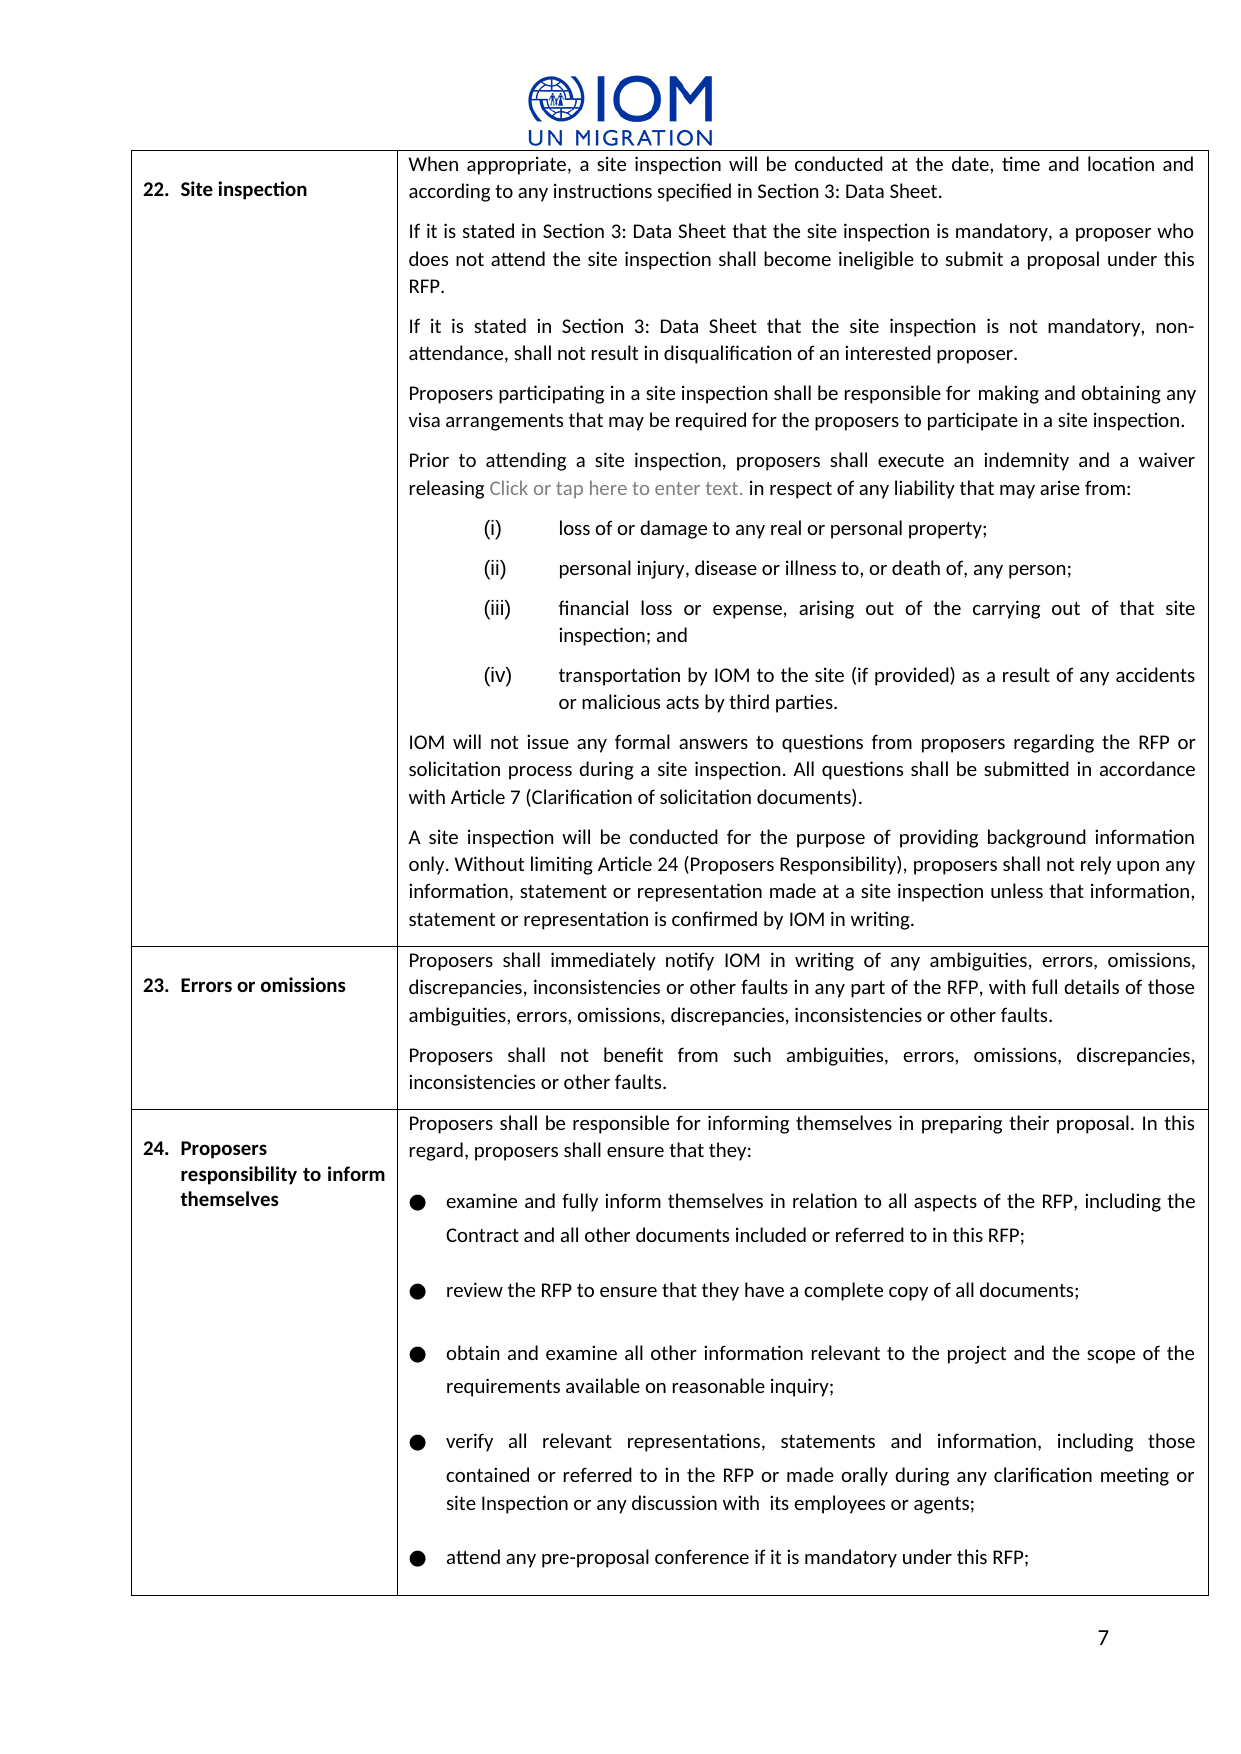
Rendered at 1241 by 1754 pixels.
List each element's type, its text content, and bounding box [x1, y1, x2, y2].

picture [524, 75, 716, 147]
table_cell Proposers shall immediately notify in writing of any ambiguities, errors, omissions, discrepancies, inconsistencies or other faults in any part of the RFP, with full details of those ambiguities, errors, omissions, discrepancies, inconsistencies or other faults. Proposers shall not benefit from such ambiguities, errors, omissions, discrepancies, inconsistencies or other faults. [398, 947, 1208, 1109]
table_cell Site inspection [132, 151, 397, 946]
table_cell Proposers responsibility to inform themselves [132, 1110, 397, 1595]
table_cell When appropriate, a site inspection will be conducted at the date, time and location and according to any instructions specified in Section 3: Data Sheet. If it is stated in Section 3: Data Sheet that the site inspection is mandatory, a proposer who does not attend the site inspection shall become ineligible to submit a proposal under this RFP. If it is stated in Section 3: Data Sheet that the site inspection is not mandatory, non-attendance, shall not result in disqualification of an interested proposer. Proposers participating in a site inspection shall be responsible for making and obtaining any visa arrangements that may be required for the proposers to participate in a site inspection. Prior to attending a site inspection, proposers shall execute an indemnity and a waiver releasing in respect of any liability that may arise from: loss of or damage to any real or personal property; personal injury, disease or illness to, or death of, any person; financial loss or expense, arising out of the carrying out of that site inspection; and transportation by to the site (if provided) as a result of any accidents or malicious acts by third parties. will not issue any formal answers to questions from proposers regarding the RFP or solicitation process during a site inspection. All questions shall be submitted in accordance with Article 7 (Clarification of solicitation documents). A site inspection will be conducted for the purpose of providing background information only. Without limiting Article 24 (Proposers Responsibility), proposers shall not rely upon any information, statement or representation made at a site inspection unless that information, statement or representation is confirmed by in writing. [398, 151, 1208, 946]
table_cell Errors or omissions [132, 947, 397, 1109]
